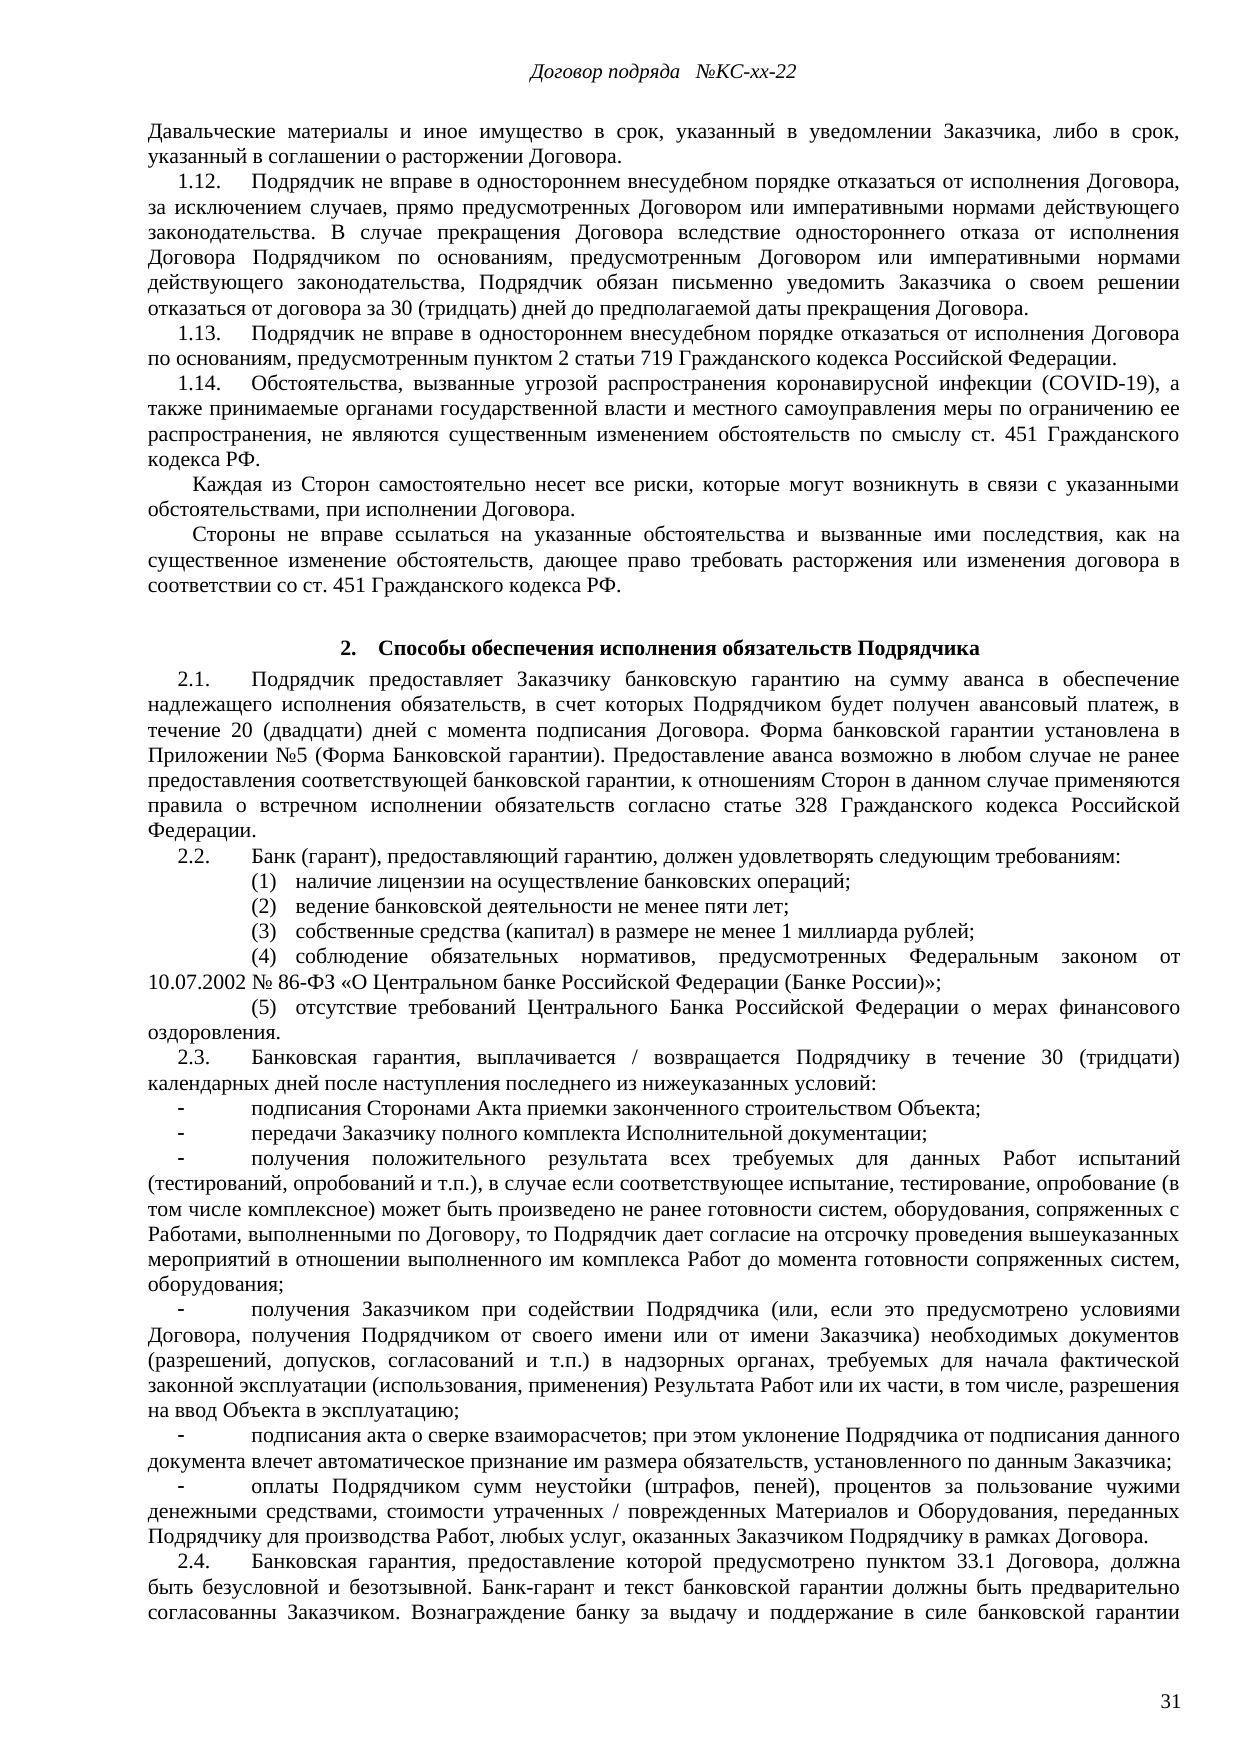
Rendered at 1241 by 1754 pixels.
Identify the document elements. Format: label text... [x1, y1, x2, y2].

text получения положительного результата всех требуемых для данных Работ испытаний (тестирований, опробований и т.п.), в случае если соответствующее испытание, тестирование, опробование (в том числе комплексное) может быть произведено не ранее готовности систем, оборудования, сопряженных с Работами, выполненными по Договору, то Подрядчик дает согласие на отсрочку проведения вышеуказанных мероприятий в отношении выполненного им комплекса Работ до момента готовности сопряженных систем, оборудования; [148, 1145, 1181, 1296]
text Подрядчик не вправе в одностороннем внесудебном порядке отказаться от исполнения Договора по основаниям, предусмотренным пунктом 2 статьи 719 Гражданского кодекса Российской Федерации. [148, 320, 1181, 370]
text получения Заказчиком при содействии Подрядчика (или, если это предусмотрено условиями Договора, получения Подрядчиком от своего имени или от имени Заказчика) необходимых документов (разрешений, допусков, согласований и т.п.) в надзорных органах, требуемых для начала фактической законной эксплуатации (использования, применения) Результата Работ или их части, в том числе, разрешения на ввод Объекта в эксплуатацию; [148, 1296, 1181, 1422]
text оплаты Подрядчиком сумм неустойки (штрафов, пеней), процентов за пользование чужими денежными средствами, стоимости утраченных / поврежденных Материалов и Оборудования, переданных Подрядчику для производства Работ, любых услуг, оказанных Заказчиком Подрядчику в рамках Договора. [148, 1473, 1181, 1548]
text Способы обеспечения исполнения обязательств Подрядчика [148, 635, 1181, 660]
list Стороны не вправе ссылаться на указанные обстоятельства и вызванные ими последствия, как на существенное изменение обстоятельств, дающее право требовать расторжения или изменения договора в соответствии со ст. 451 Гражданского кодекса РФ. [148, 521, 1181, 597]
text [148, 118, 1181, 168]
text подписания Сторонами Акта приемки законченного строительством Объекта; [148, 1095, 1181, 1120]
text ведение банковской деятельности не менее пяти лет; [148, 893, 1181, 918]
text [148, 1548, 1181, 1624]
text собственные средства (капитал) в размере не менее 1 миллиарда рублей; [148, 918, 1181, 943]
text Подрядчик не вправе в одностороннем внесудебном порядке отказаться от исполнения Договора, за исключением случаев, прямо предусмотренных Договором или императивными нормами действующего законодательства. В случае прекращения Договора вследствие одностороннего отказа от исполнения Договора Подрядчиком по основаниям, предусмотренным Договором или императивными нормами действующего законодательства, Подрядчик обязан письменно уведомить Заказчика о своем решении отказаться от договора за 30 (тридцать) дней до предполагаемой даты прекращения Договора. [148, 168, 1181, 320]
text отсутствие требований Центрального Банка Российской Федерации о мерах финансового оздоровления. [148, 994, 1181, 1044]
text Обстоятельства, вызванные угрозой распространения коронавирусной инфекции (COVID-19), а также принимаемые органами государственной власти и местного самоуправления меры по ограничению ее распространения, не являются существенным изменением обстоятельств по смыслу ст. 451 Гражданского кодекса РФ. [148, 370, 1181, 471]
text подписания акта о сверке взаиморасчетов; при этом уклонение Подрядчика от подписания данного документа влечет автоматическое признание им размера обязательств, установленного по данным Заказчика; [148, 1422, 1181, 1473]
text соблюдение обязательных нормативов, предусмотренных Федеральным законом от 10.07.2002 № 86-ФЗ «О Центральном банке Российской Федерации (Банке России)»; [148, 943, 1181, 994]
text передачи Заказчику полного комплекта Исполнительной документации; [148, 1120, 1181, 1145]
text Банковская гарантия, выплачивается / возвращается Подрядчику в течение 30 (тридцати) календарных дней после наступления последнего из нижеуказанных условий: [148, 1044, 1181, 1095]
text наличие лицензии на осуществление банковских операций; [148, 868, 1181, 893]
text Банк (гарант), предоставляющий гарантию, должен удовлетворять следующим требованиям: [148, 843, 1181, 868]
text Подрядчик предоставляет Заказчику банковскую гарантию на сумму аванса в обеспечение надлежащего исполнения обязательств, в счет которых Подрядчиком будет получен авансовый платеж, в течение 20 (двадцати) дней с момента подписания Договора. Форма банковской гарантии установлена в Приложении №5 (Форма Банковской гарантии). Предоставление аванса возможно в любом случае не ранее предоставления соответствующей банковской гарантии, к отношениям Сторон в данном случае применяются правила о встречном исполнении обязательств согласно статье 328 Гражданского кодекса Российской Федерации. [148, 666, 1181, 843]
list Каждая из Сторон самостоятельно несет все риски, которые могут возникнуть в связи с указанными обстоятельствами, при исполнении Договора. [148, 471, 1181, 521]
